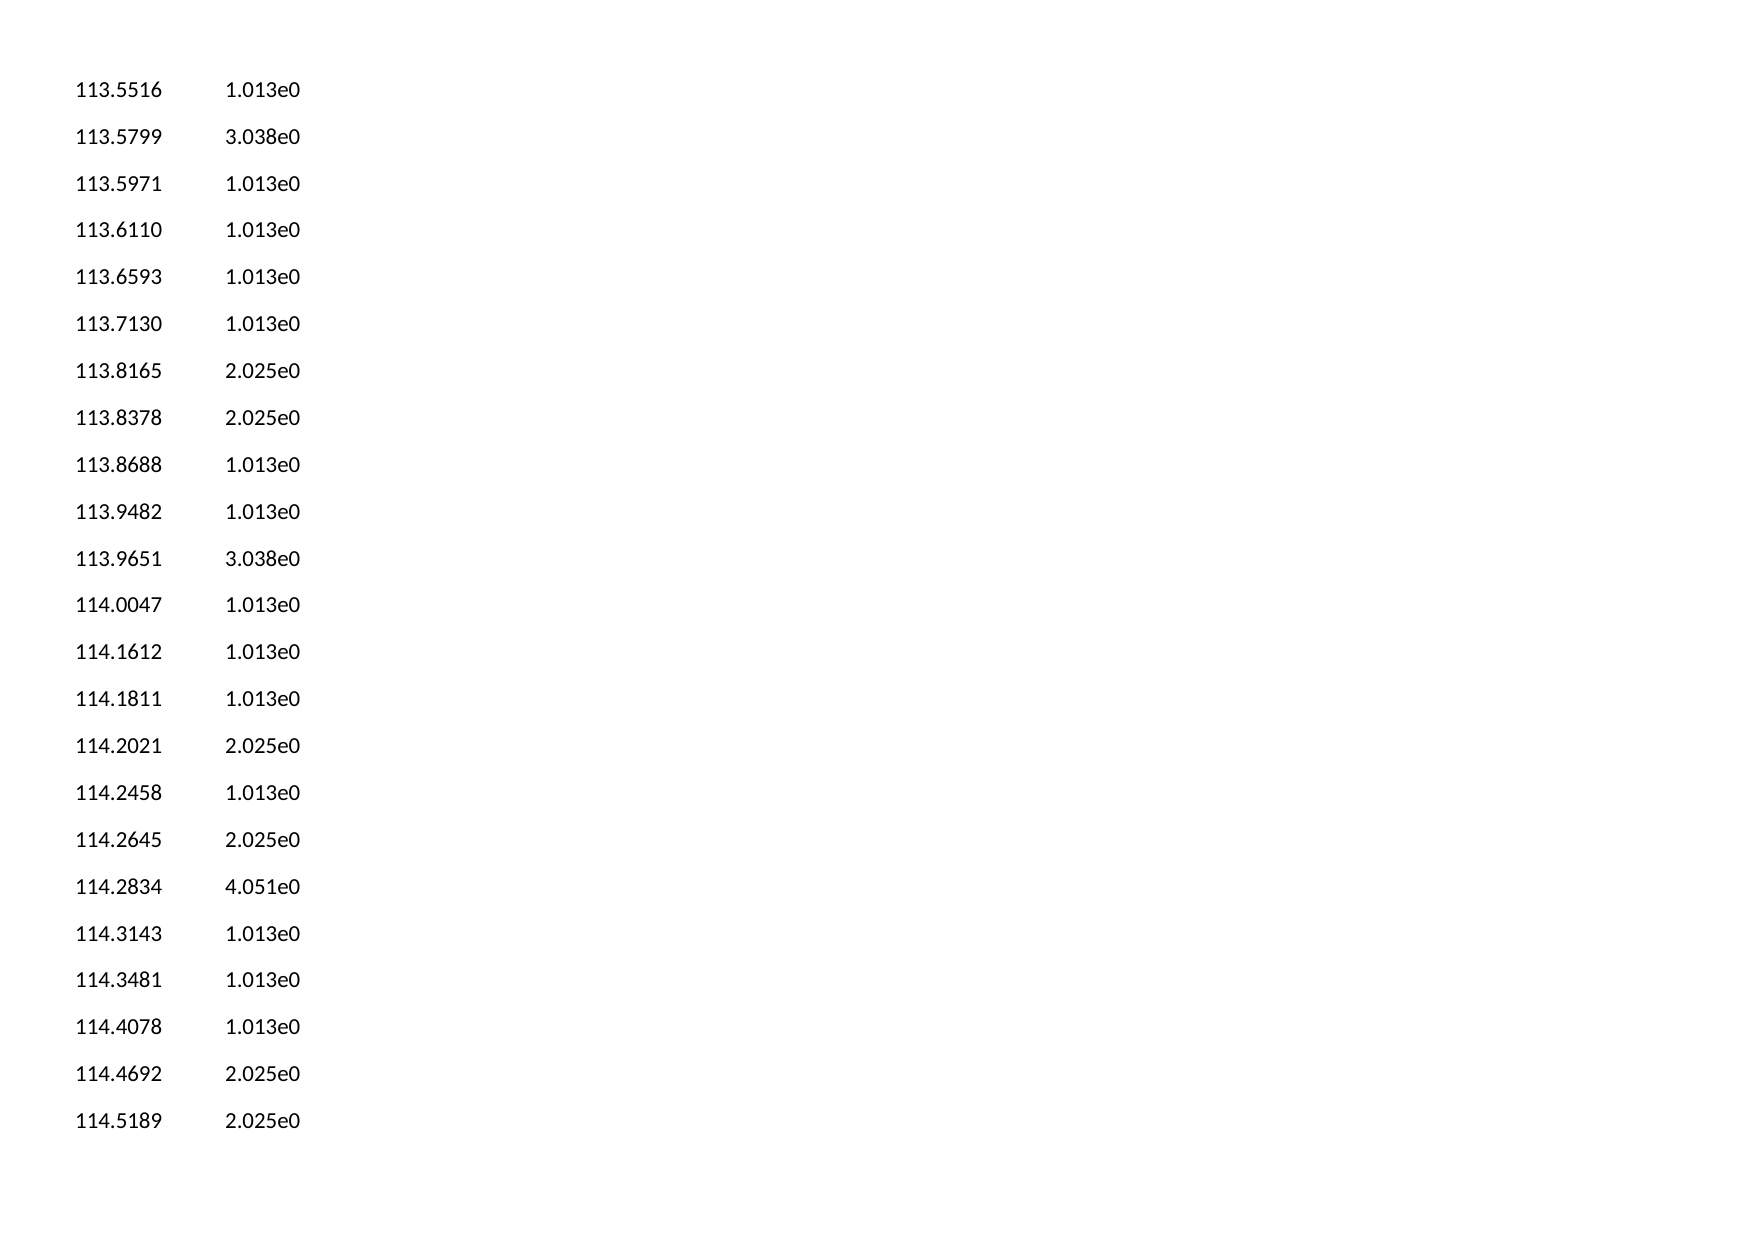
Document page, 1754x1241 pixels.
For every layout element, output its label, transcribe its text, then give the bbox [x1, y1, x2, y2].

text 114.3143 1.013e0 [75, 919, 1679, 947]
text 114.2834 4.051e0 [75, 872, 1679, 900]
text 114.5189 2.025e0 [75, 1106, 1679, 1134]
text 113.6110 1.013e0 [75, 216, 1679, 244]
text 114.2021 2.025e0 [75, 731, 1679, 759]
text 114.2645 2.025e0 [75, 825, 1679, 853]
text 113.5971 1.013e0 [75, 169, 1679, 197]
text 113.6593 1.013e0 [75, 262, 1679, 291]
text 113.5799 3.038e0 [75, 122, 1679, 150]
text 113.7130 1.013e0 [75, 309, 1679, 337]
text 114.1811 1.013e0 [75, 684, 1679, 712]
text 114.2458 1.013e0 [75, 778, 1679, 806]
text 114.0047 1.013e0 [75, 591, 1679, 619]
text 113.5516 1.013e0 [75, 75, 1679, 103]
text 113.8378 2.025e0 [75, 403, 1679, 431]
text 113.8688 1.013e0 [75, 450, 1679, 478]
text 113.9482 1.013e0 [75, 497, 1679, 525]
text 114.4078 1.013e0 [75, 1012, 1679, 1041]
text 113.9651 3.038e0 [75, 544, 1679, 572]
text 114.3481 1.013e0 [75, 966, 1679, 994]
text 113.8165 2.025e0 [75, 356, 1679, 384]
text 114.1612 1.013e0 [75, 637, 1679, 666]
text 114.4692 2.025e0 [75, 1059, 1679, 1087]
